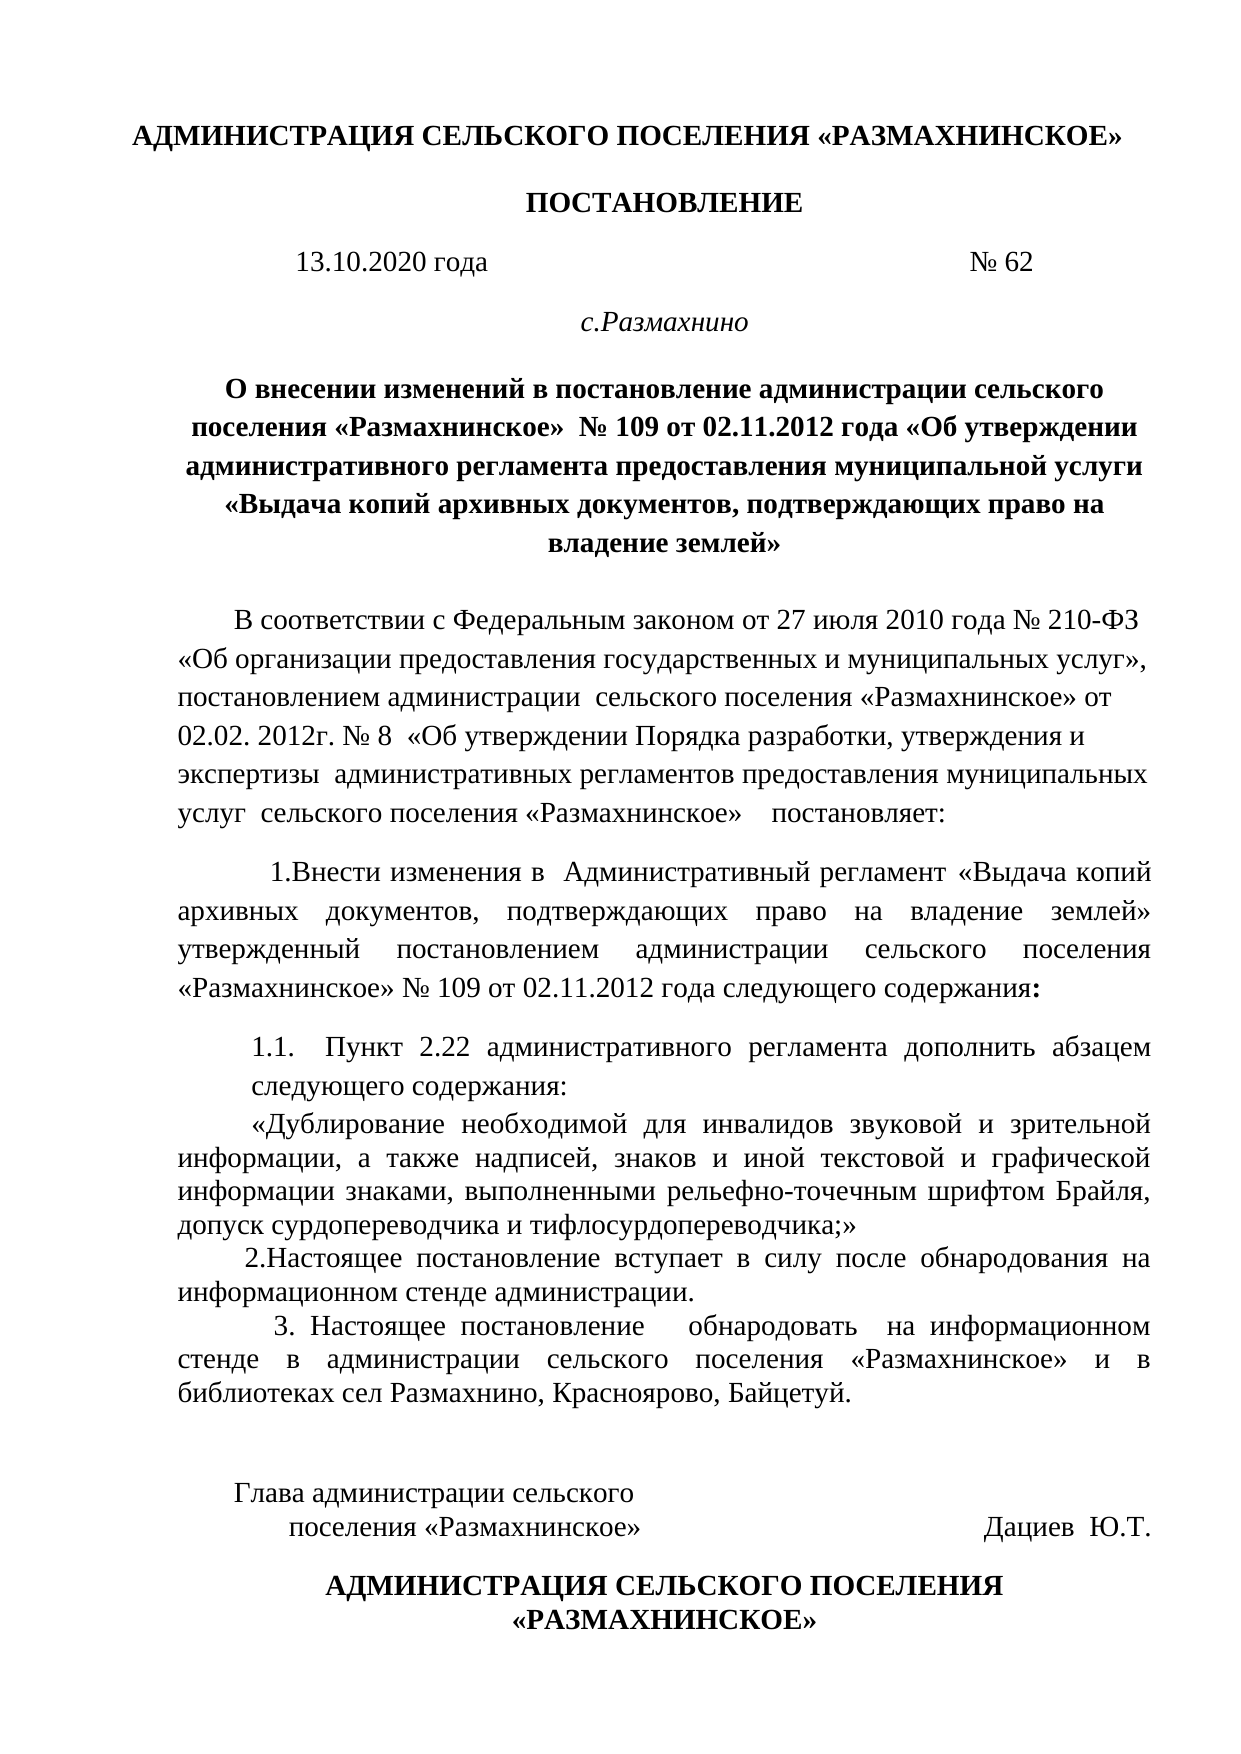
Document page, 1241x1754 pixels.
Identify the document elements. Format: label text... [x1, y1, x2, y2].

text ПОСТАНОВЛЕНИЕ [177, 185, 1152, 219]
title АДМИНИСТРАЦИЯ СЕЛЬСКОГО ПОСЕЛЕНИЯ «РАЗМАХНИНСКОЕ» [103, 118, 1152, 152]
title Глава администрации сельского [233, 1475, 1152, 1509]
text 13.10.2020 года № 62 [177, 244, 1152, 278]
text В соответствии с Федеральным законом от 27 июля 2010 года № 210-ФЗ «Об организации предоставления государственных и муниципальных услуг», постановлением администрации сельского поселения «Размахнинское» от 02.02. 2012г. № 8 «Об утверждении Порядка разработки, утверждения и экспертизы административных регламентов предоставления муниципальных услуг сельского поселения «Размахнинское» постановляет: [177, 602, 1152, 828]
text поселения «Размахнинское» Дациев Ю.Т. [177, 1509, 1152, 1542]
text «Дублирование необходимой для инвалидов звуковой и зрительной информации, а также надписей, знаков и иной текстовой и графической информации знаками, выполненными рельефно-точечным шрифтом Брайля, допуск сурдопереводчика и тифлосурдопереводчика;» [177, 1106, 1152, 1241]
title АДМИНИСТРАЦИЯ СЕЛЬСКОГО ПОСЕЛЕНИЯ «РАЗМАХНИНСКОЕ» [177, 1568, 1152, 1635]
text 1.Внести изменения в Административный регламент «Выдача копий архивных документов, подтверждающих право на владение землей» утвержденный постановлением администрации сельского поселения «Размахнинское» № 109 от 02.11.2012 года следующего содержания: [177, 854, 1152, 1003]
title 3. Настоящее постановление обнародовать на информационном стенде в администрации сельского поселения «Размахнинское» и в библиотеках сел Размахнино, Красноярово, Байцетуй. [177, 1308, 1152, 1408]
list Пункт 2.22 административного регламента дополнить абзацем следующего содержания: [251, 1029, 1152, 1101]
title с.Размахнино [177, 304, 1152, 337]
text О внесении изменений в постановление администрации сельского поселения «Размахнинское» № 109 от 02.11.2012 года «Об утверждении административного регламента предоставления муниципальной услуги «Выдача копий архивных документов, подтверждающих право на владение землей» [177, 371, 1152, 559]
text 2.Настоящее постановление вступает в силу после обнародования на информационном стенде администрации. [177, 1241, 1152, 1308]
